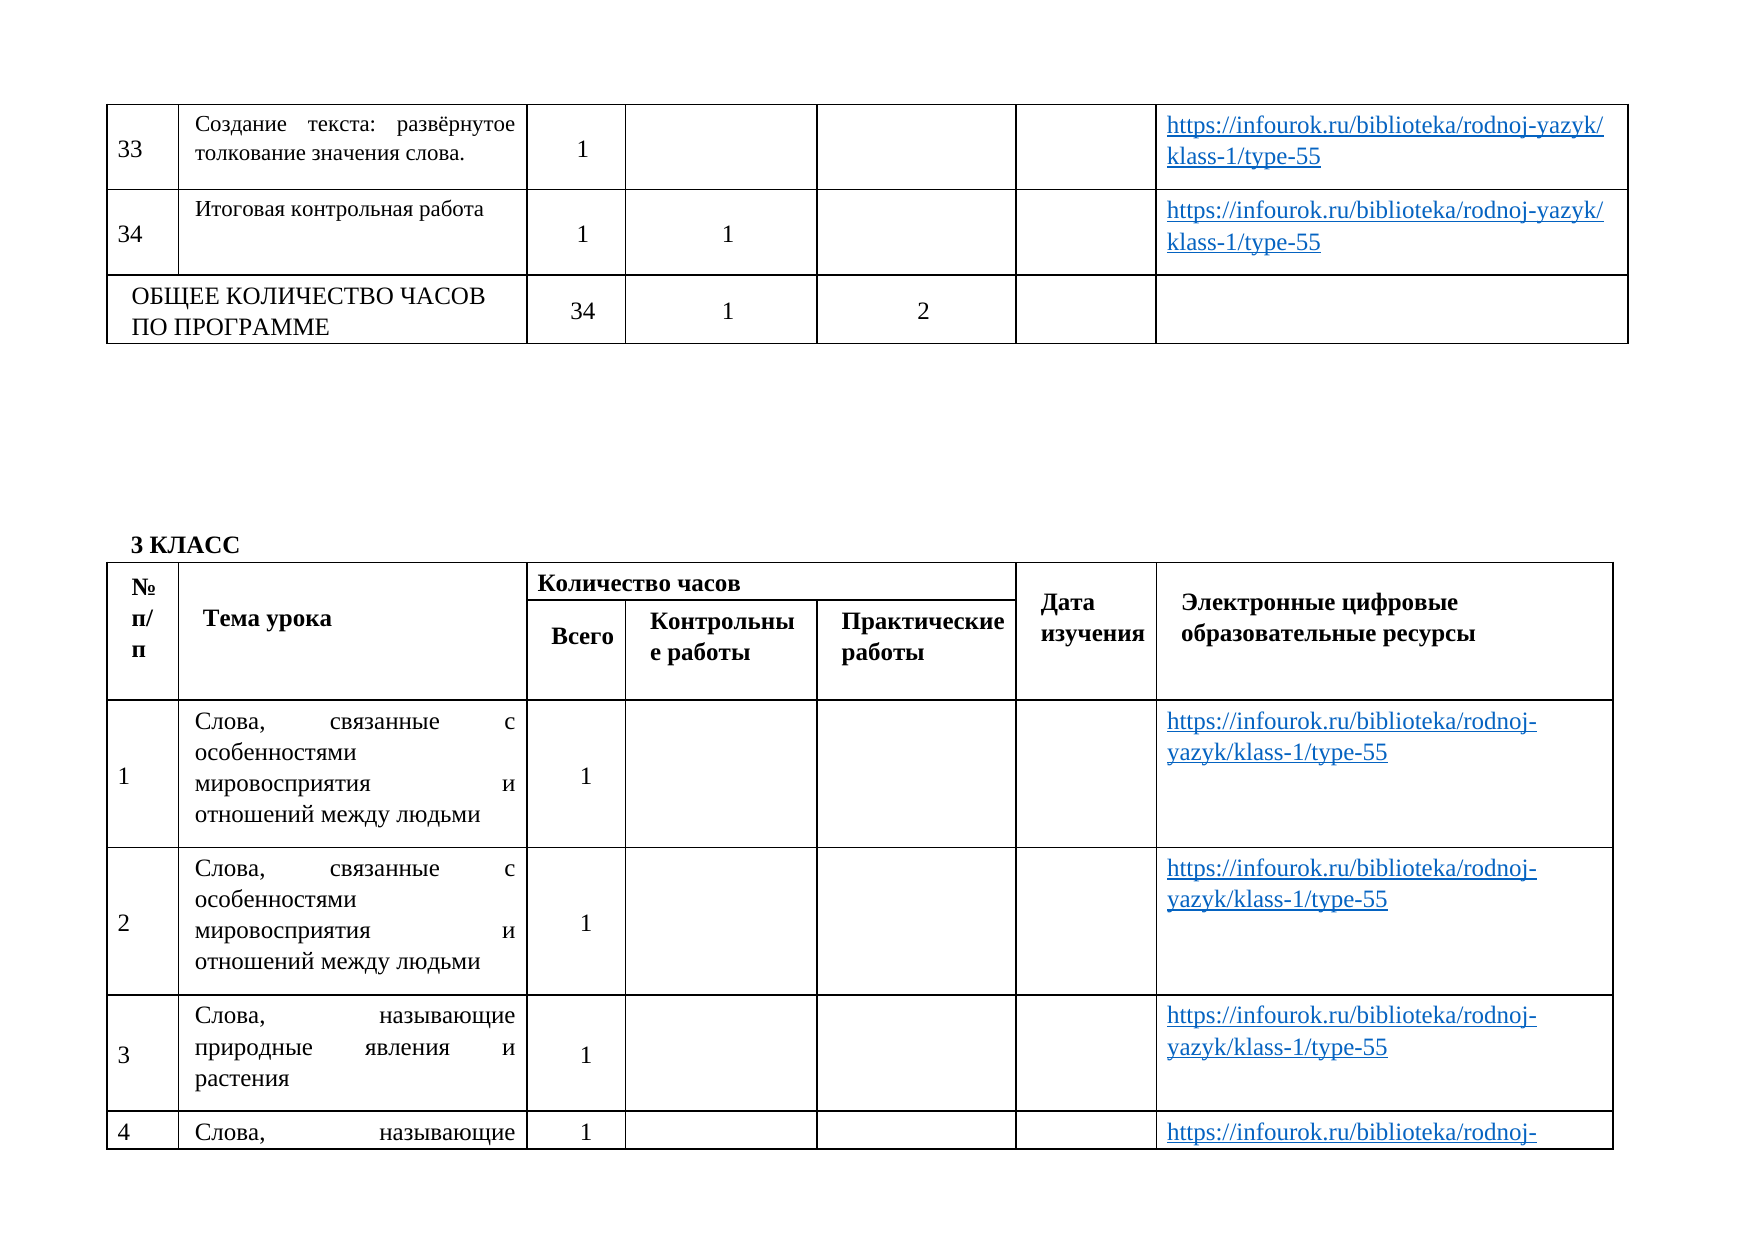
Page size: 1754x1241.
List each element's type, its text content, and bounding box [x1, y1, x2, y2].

table_cell [1017, 701, 1156, 846]
table_cell [1017, 996, 1156, 1110]
table_cell 1 [528, 848, 625, 994]
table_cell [1157, 190, 1627, 274]
table_cell [626, 848, 816, 994]
table_cell 1 [528, 701, 625, 846]
table_header Количество часов [528, 563, 1015, 599]
table_cell ОБЩЕЕ КОЛИЧЕСТВО ЧАСОВ ПО ПРОГРАММЕ [108, 276, 526, 343]
table_cell Слова, связанные с особенностями мировосприятия и отношений между людьми [179, 848, 526, 994]
table_cell 1 [528, 1112, 625, 1148]
table_cell https://infourok.ru/biblioteka/rodnoj-yazyk/klass-1/type-55 [1157, 848, 1612, 994]
table_cell 2 [818, 276, 1015, 343]
table_cell [626, 105, 816, 189]
table_cell Создание текста: развёрнутое толкование значения слова. [179, 105, 526, 189]
table_cell [818, 848, 1015, 994]
table_header № п/п [108, 563, 178, 699]
table_cell [1017, 848, 1156, 994]
table_cell Всего [528, 601, 625, 699]
table_cell [1017, 190, 1155, 274]
table_header Электронные цифровые образовательные ресурсы [1157, 563, 1612, 699]
table_cell [1017, 1112, 1156, 1148]
table_cell 34 [528, 276, 625, 343]
table_header Тема урока [179, 563, 526, 699]
table_cell 2 [108, 848, 178, 994]
table_cell 1 [528, 996, 625, 1110]
table_cell 4 [108, 1112, 178, 1148]
table_cell [626, 996, 816, 1110]
table_cell [1157, 276, 1627, 343]
table_cell 1 [528, 190, 625, 274]
table_cell 3 [108, 996, 178, 1110]
table_cell https://infourok.ru/biblioteka/rodnoj-yazyk/klass-1/type-55 [1157, 701, 1612, 846]
table_cell Контрольные работы [626, 601, 816, 699]
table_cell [1157, 996, 1612, 1110]
table_cell 1 [626, 276, 816, 343]
table_cell [626, 1112, 816, 1148]
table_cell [1157, 1112, 1612, 1148]
table_cell [1017, 276, 1155, 343]
text 3 КЛАСС [131, 531, 1636, 559]
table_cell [1157, 105, 1627, 189]
table_cell [818, 1112, 1015, 1148]
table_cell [179, 996, 526, 1110]
table_cell Слова, связанные с особенностями мировосприятия и отношений между людьми [179, 701, 526, 846]
table_cell 1 [528, 105, 625, 189]
table_header Дата изучения [1017, 563, 1156, 699]
table_cell [818, 105, 1015, 189]
table_cell [626, 701, 816, 846]
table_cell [179, 1112, 526, 1148]
table_cell 33 [108, 105, 178, 189]
table_cell Практические работы [818, 601, 1015, 699]
table_cell [818, 190, 1015, 274]
table_cell [818, 996, 1015, 1110]
table_cell 34 [108, 190, 178, 274]
table_cell [1017, 105, 1155, 189]
table_cell 1 [108, 701, 178, 846]
table_cell 1 [626, 190, 816, 274]
table_cell [818, 701, 1015, 846]
table_cell Итоговая контрольная работа [179, 190, 526, 274]
